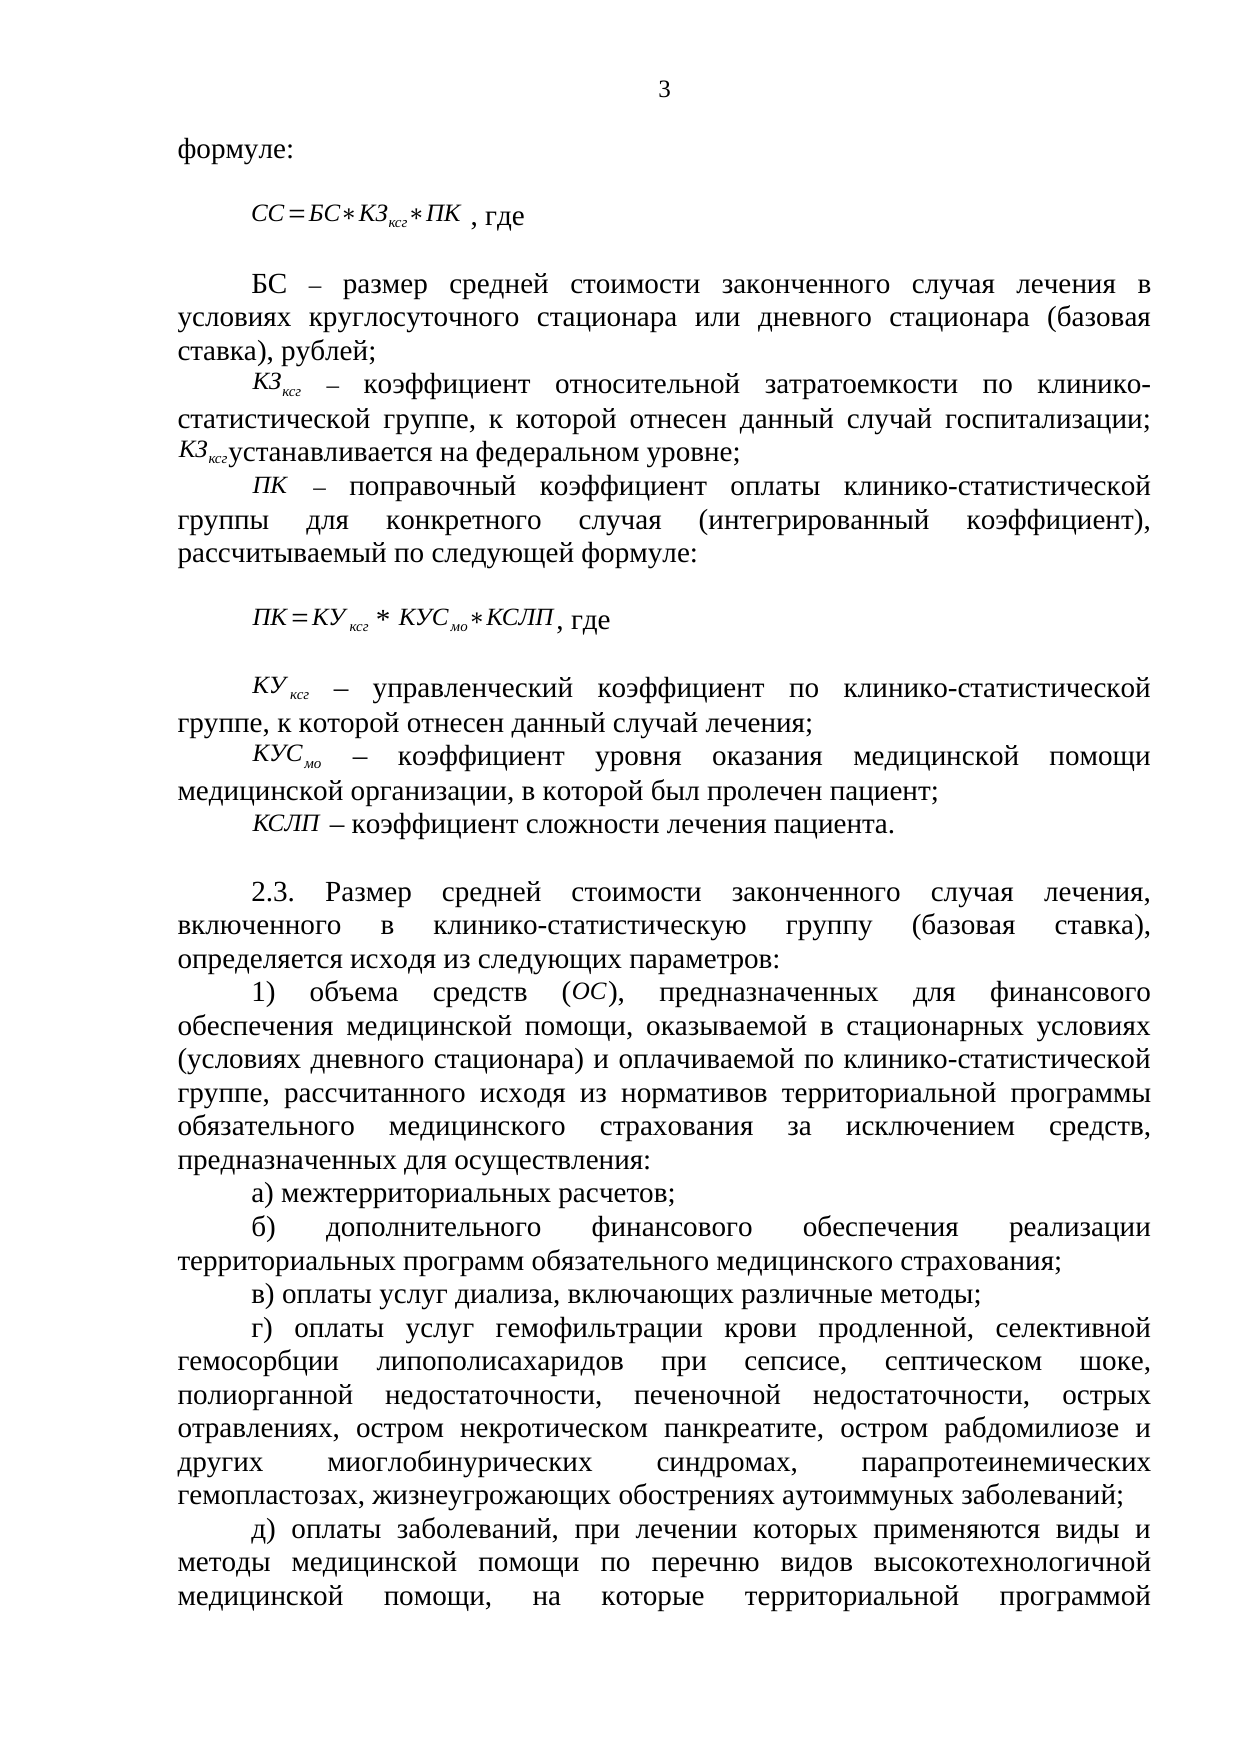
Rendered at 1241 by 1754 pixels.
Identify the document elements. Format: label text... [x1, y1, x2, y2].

list – коэффициент уровня оказания медицинской помощи медицинской организации, в которой был пролечен пациент; [177, 738, 1152, 807]
list – коэффициент сложности лечения пациента. [177, 807, 1152, 840]
text в) оплаты услуг диализа, включающих различные методы; [177, 1276, 1152, 1310]
list – управленческий коэффициент по клинико-статистической группе, к которой отнесен данный случай лечения; [177, 670, 1152, 738]
text а) межтерриториальных расчетов; [177, 1176, 1152, 1209]
text БС – размер средней стоимости законченного случая лечения в условиях круглосуточного стационара или дневного стационара (базовая ставка), рублей; [177, 266, 1152, 367]
list 2.3. Размер средней стоимости законченного случая лечения, включенного в клинико-статистическую группу (базовая ставка), определяется исходя из следующих параметров: [177, 874, 1152, 974]
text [177, 131, 1152, 165]
text 1) объема средств (), предназначенных для финансового обеспечения медицинской помощи, оказываемой в стационарных условиях (условиях дневного стационара) и оплачиваемой по клинико-статистической группе, рассчитанного исходя из нормативов территориальной программы обязательного медицинского страхования за исключением средств, предназначенных для осуществления: [177, 974, 1152, 1176]
text – поправочный коэффициент оплаты клинико-статистической группы для конкретного случая (интегрированный коэффициент), рассчитываемый по следующей формуле: [177, 468, 1152, 569]
text – коэффициент относительной затратоемкости по клинико-статистической группе, к которой отнесен данный случай госпитализации; устанавливается на федеральном уровне; [177, 367, 1152, 468]
text б) дополнительного финансового обеспечения реализации территориальных программ обязательного медицинского страхования; [177, 1209, 1152, 1276]
text * , где [177, 602, 1152, 637]
text , где [177, 198, 1152, 232]
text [177, 1511, 1152, 1612]
text г) оплаты услуг гемофильтрации крови продленной, селективной гемосорбции липополисахаридов при сепсисе, септическом шоке, полиорганной недостаточности, печеночной недостаточности, острых отравлениях, остром некротическом панкреатите, остром рабдомилиозе и других миоглобинурических синдромах, парапротеинемических гемопластозах, жизнеугрожающих обострениях аутоиммуных заболеваний; [177, 1310, 1152, 1511]
